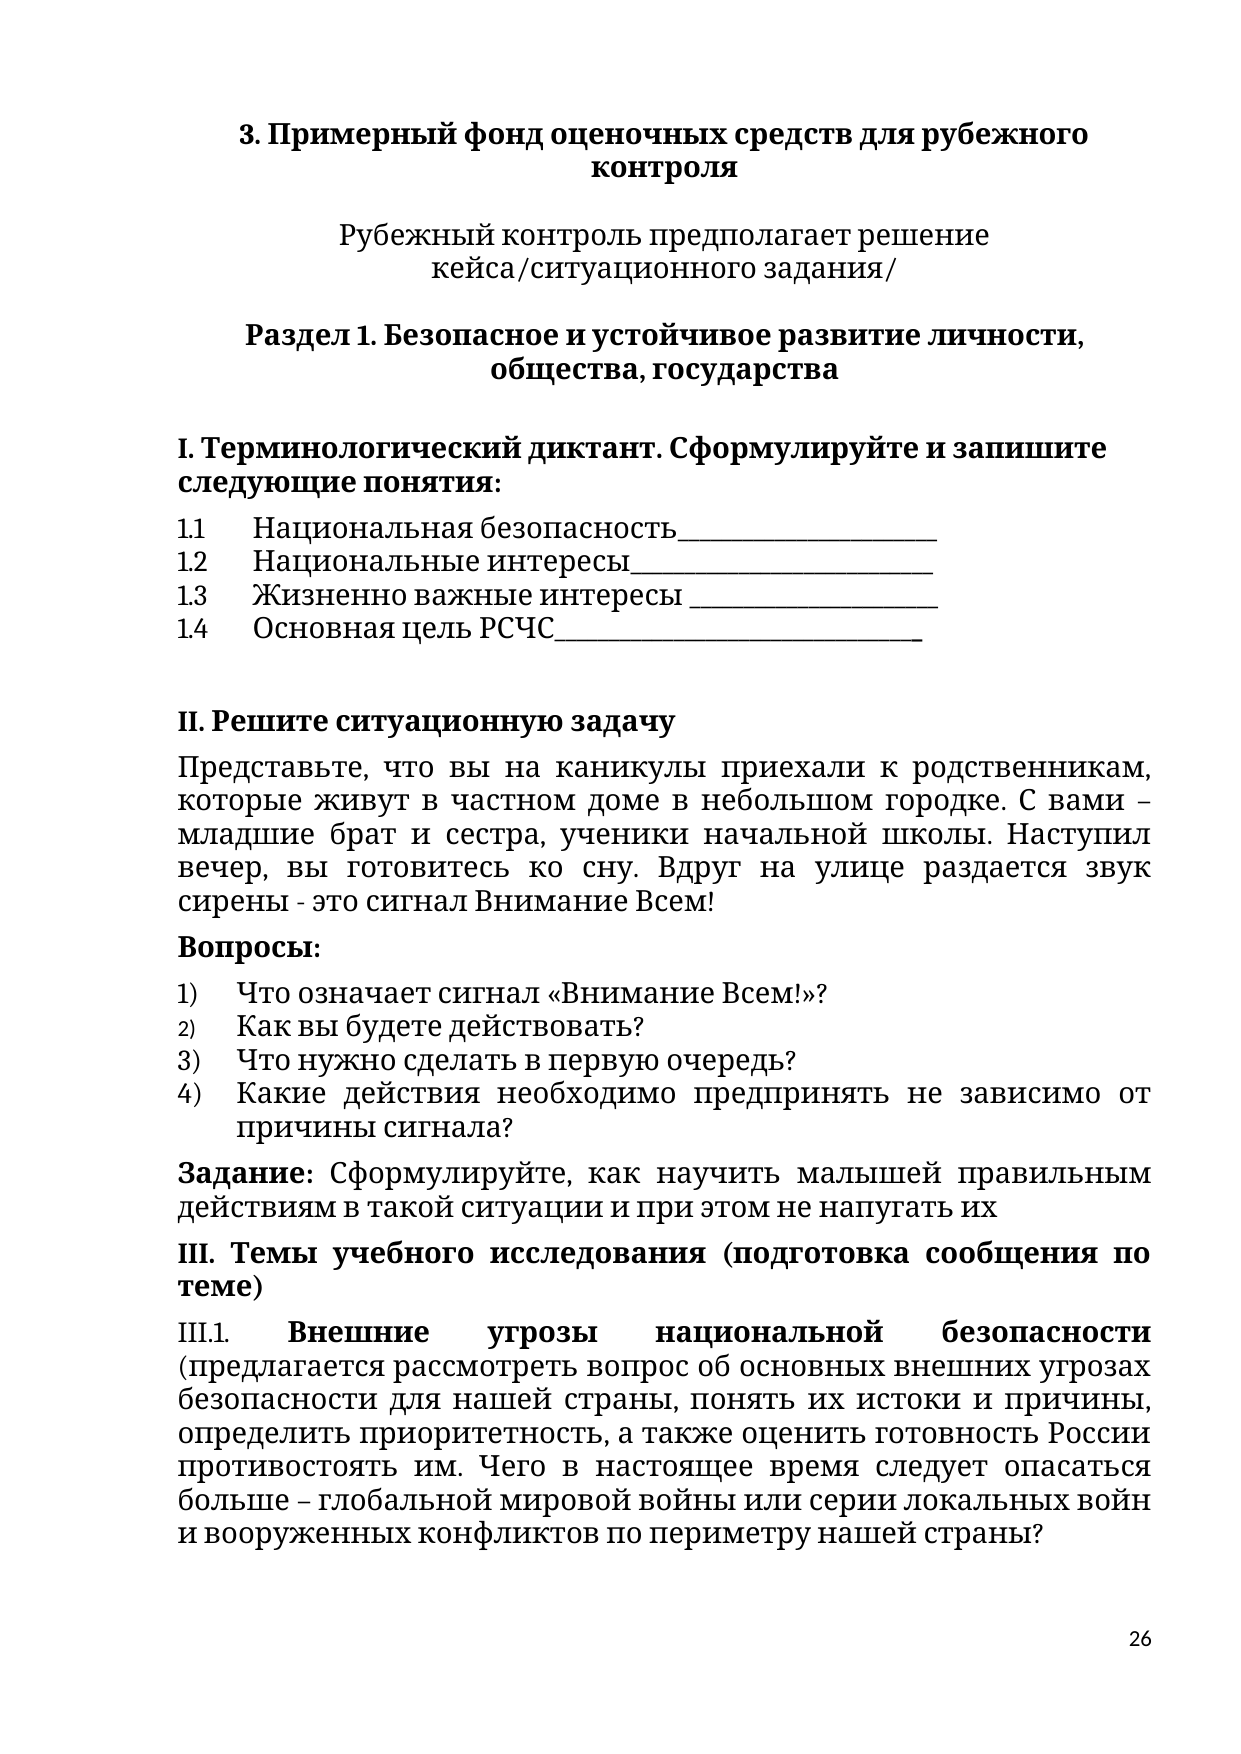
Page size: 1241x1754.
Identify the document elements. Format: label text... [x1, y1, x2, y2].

list Жизненно важные интересы _______________________ [177, 579, 1152, 613]
text III.1. Внешние угрозы национальной безопасности (предлагается рассмотреть вопрос об основных внешних угрозах безопасности для нашей страны, понять их истоки и причины, определить приоритетность, а также оценить готовность России противостоять им. Чего в настоящее время следует опасаться больше – глобальной мировой войны или серии локальных войн и вооруженных конфликтов по периметру нашей страны? [177, 1316, 1152, 1551]
text Представьте, что вы на каникулы приехали к родственникам, которые живут в частном доме в небольшом городке. С вами – младшие брат и сестра, ученики начальной школы. Наступил вечер, вы готовитесь ко сну. Вдруг на улице раздается звук сирены - это сигнал Внимание Всем! [177, 751, 1152, 918]
list Основная цель РСЧС__________________________________ [177, 613, 1152, 646]
list Как вы будете действовать? [177, 1011, 1152, 1044]
text I. Терминологический диктант. Сформулируйте и запишите следующие понятия: [177, 432, 1152, 499]
text Вопросы: [177, 931, 1152, 964]
text Рубежный контроль предполагает решение кейса/ситуационного задания/ [177, 219, 1152, 286]
list Национальные интересы____________________________ [177, 546, 1152, 579]
text III. Темы учебного исследования (подготовка сообщения по теме) [177, 1237, 1152, 1304]
subtitle 3. Примерный фонд оценочных средств для рубежного контроля [177, 118, 1152, 185]
text II. Решите ситуационную задачу [177, 705, 1152, 738]
text Задание: Сформулируйте, как научить малышей правильным действиям в такой ситуации и при этом не напугать их [177, 1157, 1152, 1224]
list Что означает сигнал «Внимание Всем!»? [177, 977, 1152, 1011]
text Раздел 1. Безопасное и устойчивое развитие личности, общества, государства [177, 319, 1152, 386]
list Национальная безопасность________________________ [177, 512, 1152, 546]
list Что нужно сделать в первую очередь? [177, 1044, 1152, 1078]
list Какие действия необходимо предпринять не зависимо от причины сигнала? [177, 1078, 1152, 1145]
